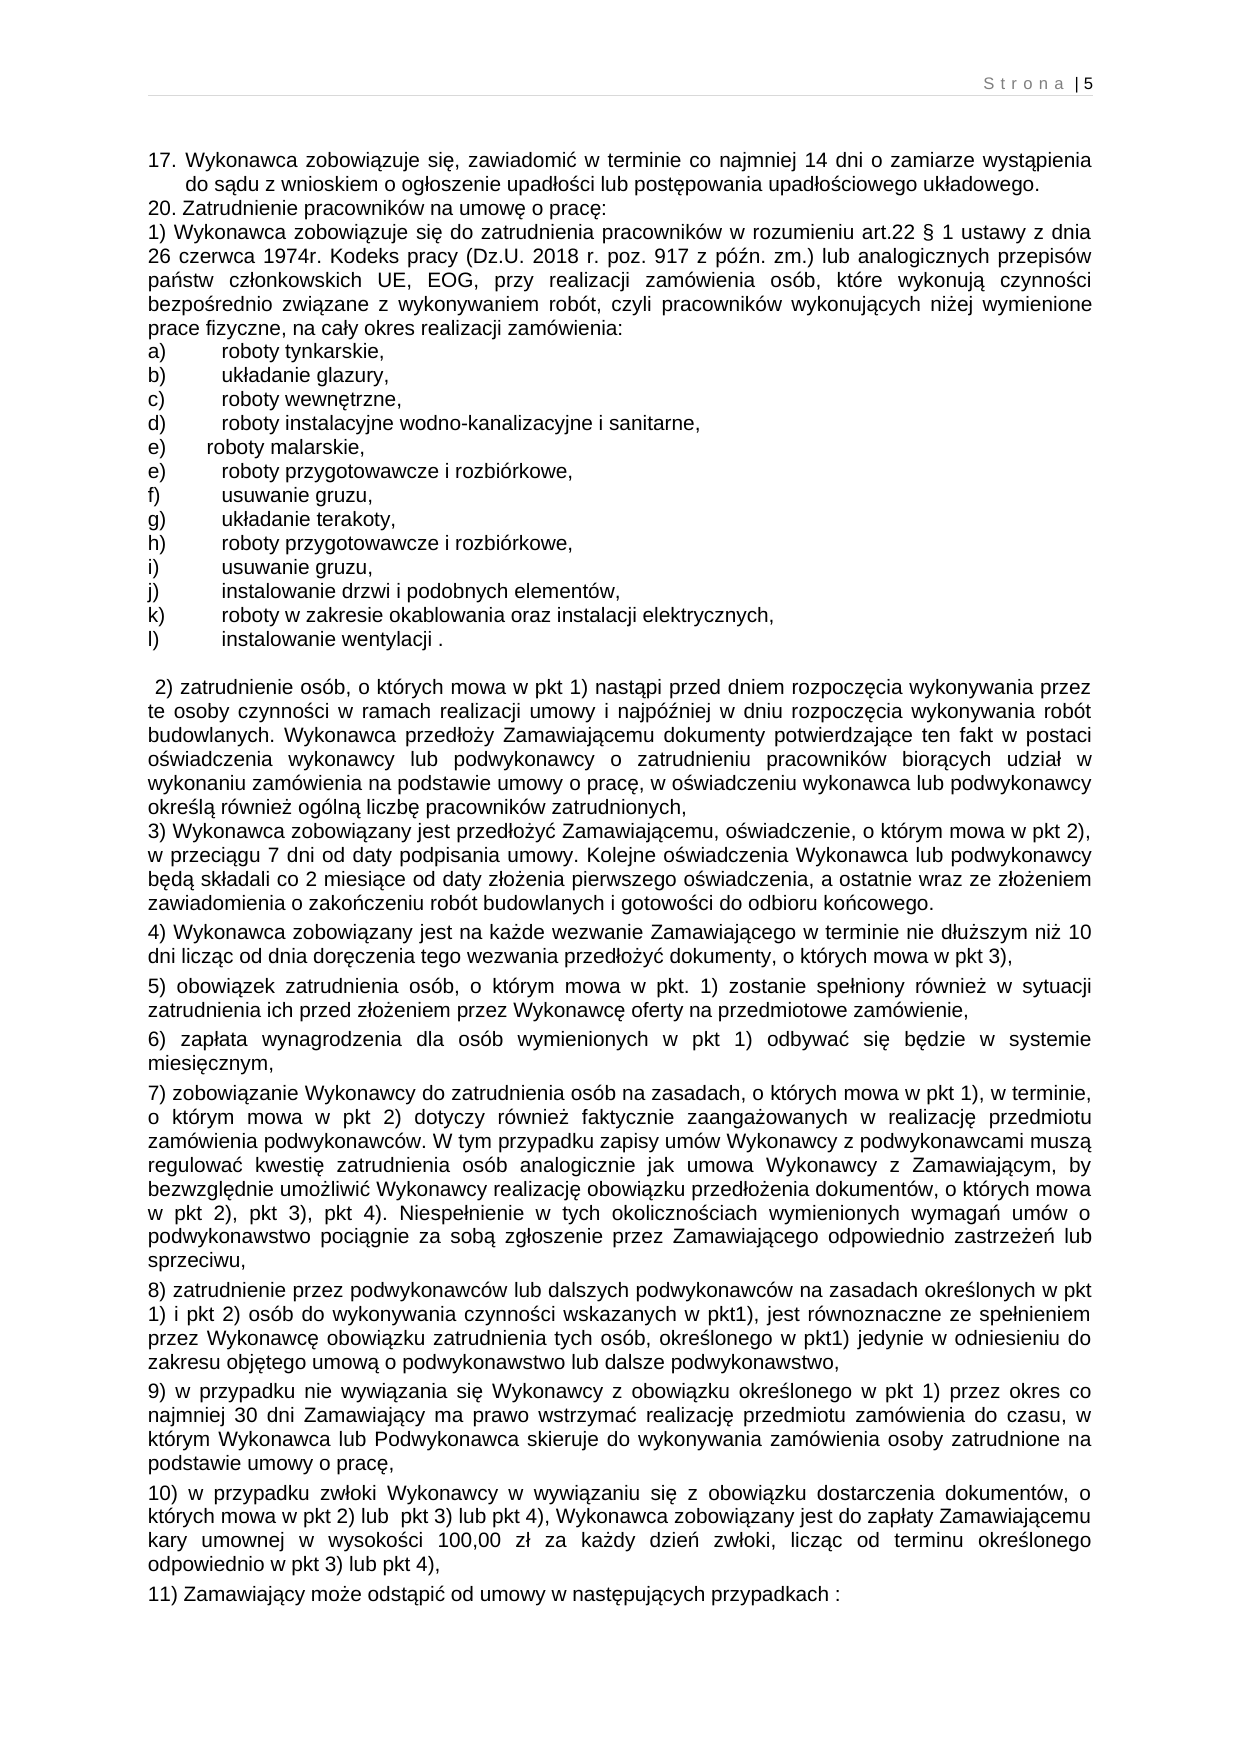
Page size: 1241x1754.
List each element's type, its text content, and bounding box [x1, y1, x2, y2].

text 1) Wykonawca zobowiązuje się do zatrudnienia pracowników w rozumieniu art.22 § 1 ustawy z dnia 26 czerwca 1974r. Kodeks pracy (Dz.U. 2018 r. poz. 917 z późn. zm.) lub analogicznych przepisów państw członkowskich UE, EOG, przy realizacji zamówienia osób, które wykonują czynności bezpośrednio związane z wykonywaniem robót, czyli pracowników wykonujących niżej wymienione prace fizyczne, na cały okres realizacji zamówienia: [148, 219, 1093, 339]
text 9) w przypadku nie wywiązania się Wykonawcy z obowiązku określonego w pkt 1) przez okres co najmniej 30 dni Zamawiający ma prawo wstrzymać realizację przedmiotu zamówienia do czasu, w którym Wykonawca lub Podwykonawca skieruje do wykonywania zamówienia osoby zatrudnione na podstawie umowy o pracę, [148, 1379, 1093, 1475]
list usuwanie gruzu, [148, 483, 1093, 507]
text 8) zatrudnienie przez podwykonawców lub dalszych podwykonawców na zasadach określonych w pkt 1) i pkt 2) osób do wykonywania czynności wskazanych w pkt1), jest równoznaczne ze spełnieniem przez Wykonawcę obowiązku zatrudnienia tych osób, określonego w pkt1) jedynie w odniesieniu do zakresu objętego umową o podwykonawstwo lub dalsze podwykonawstwo, [148, 1278, 1093, 1373]
text 5) obowiązek zatrudnienia osób, o którym mowa w pkt. 1) zostanie spełniony również w sytuacji zatrudnienia ich przed złożeniem przez Wykonawcę oferty na przedmiotowe zamówienie, [148, 974, 1093, 1022]
subtitle Wykonawca zobowiązuje się, zawiadomić w terminie co najmniej 14 dni o zamiarze wystąpienia do sądu z wnioskiem o ogłoszenie upadłości lub postępowania upadłościowego układowego. [148, 148, 1093, 196]
list roboty przygotowawcze i rozbiórkowe, [148, 531, 1093, 555]
text 4) Wykonawca zobowiązany jest na każde wezwanie Zamawiającego w terminie nie dłuższym niż 10 dni licząc od dnia doręczenia tego wezwania przedłożyć dokumenty, o których mowa w pkt 3), [148, 920, 1093, 968]
text 7) zobowiązanie Wykonawcy do zatrudnienia osób na zasadach, o których mowa w pkt 1), w terminie, o którym mowa w pkt 2) dotyczy również faktycznie zaangażowanych w realizację przedmiotu zamówienia podwykonawców. W tym przypadku zapisy umów Wykonawcy z podwykonawcami muszą regulować kwestię zatrudnienia osób analogicznie jak umowa Wykonawcy z Zamawiającym, by bezwzględnie umożliwić Wykonawcy realizację obowiązku przedłożenia dokumentów, o których mowa w pkt 2), pkt 3), pkt 4). Niespełnienie w tych okolicznościach wymienionych wymagań umów o podwykonawstwo pociągnie za sobą zgłoszenie przez Zamawiającego odpowiednio zastrzeżeń lub sprzeciwu, [148, 1081, 1093, 1272]
text 11) Zamawiający może odstąpić od umowy w następujących przypadkach : [148, 1582, 1093, 1606]
list roboty przygotowawcze i rozbiórkowe, [148, 459, 1093, 483]
list roboty tynkarskie, [148, 339, 1093, 363]
list instalowanie wentylacji . [148, 627, 1093, 651]
text 10) w przypadku zwłoki Wykonawcy w wywiązaniu się z obowiązku dostarczenia dokumentów, o których mowa w pkt 2) lub pkt 3) lub pkt 4), Wykonawca zobowiązany jest do zapłaty Zamawiającemu kary umownej w wysokości 100,00 zł za każdy dzień zwłoki, licząc od terminu określonego odpowiednio w pkt 3) lub pkt 4), [148, 1480, 1093, 1576]
list układanie terakoty, [148, 507, 1093, 531]
text 3) Wykonawca zobowiązany jest przedłożyć Zamawiającemu, oświadczenie, o którym mowa w pkt 2), w przeciągu 7 dni od daty podpisania umowy. Kolejne oświadczenia Wykonawca lub podwykonawcy będą składali co 2 miesiące od daty złożenia pierwszego oświadczenia, a ostatnie wraz ze złożeniem zawiadomienia o zakończeniu robót budowlanych i gotowości do odbioru końcowego. [148, 819, 1093, 915]
list roboty instalacyjne wodno-kanalizacyjne i sanitarne, e) roboty malarskie, [148, 411, 1093, 459]
list usuwanie gruzu, [148, 555, 1093, 579]
list roboty w zakresie okablowania oraz instalacji elektrycznych, [148, 603, 1093, 627]
text 2) zatrudnienie osób, o których mowa w pkt 1) nastąpi przed dniem rozpoczęcia wykonywania przez te osoby czynności w ramach realizacji umowy i najpóźniej w dniu rozpoczęcia wykonywania robót budowlanych. Wykonawca przedłoży Zamawiającemu dokumenty potwierdzające ten fakt w postaci oświadczenia wykonawcy lub podwykonawcy o zatrudnieniu pracowników biorących udział w wykonaniu zamówienia na podstawie umowy o pracę, w oświadczeniu wykonawca lub podwykonawcy określą również ogólną liczbę pracowników zatrudnionych, [148, 675, 1093, 819]
list układanie glazury, [148, 363, 1093, 387]
text 6) zapłata wynagrodzenia dla osób wymienionych w pkt 1) odbywać się będzie w systemie miesięcznym, [148, 1027, 1093, 1075]
list instalowanie drzwi i podobnych elementów, [148, 579, 1093, 603]
list roboty wewnętrzne, [148, 387, 1093, 411]
text 20. Zatrudnienie pracowników na umowę o pracę: [148, 196, 1093, 219]
